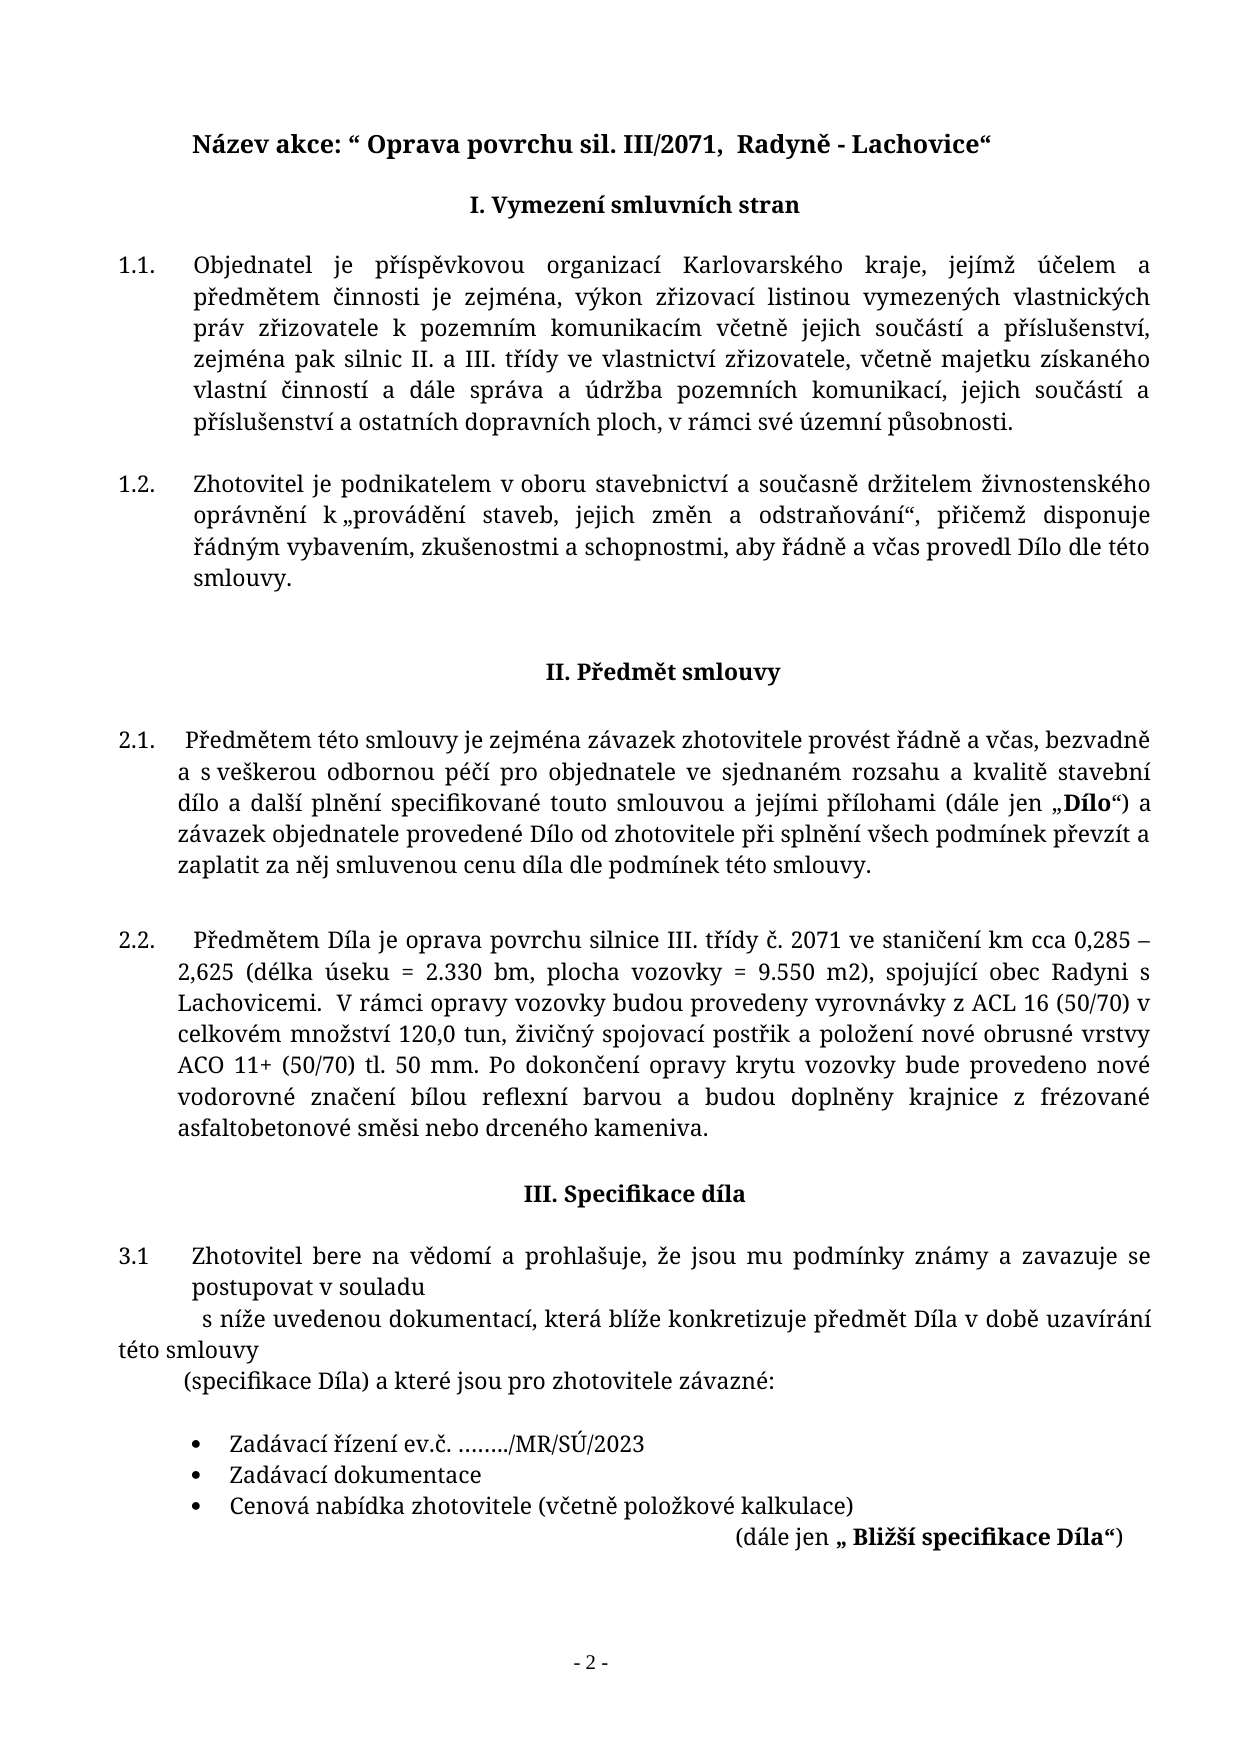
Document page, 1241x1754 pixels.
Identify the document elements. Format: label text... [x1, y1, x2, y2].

text s níže uvedenou dokumentací, která blíže konkretizuje předmět Díla v době uzavírání této smlouvy [118, 1303, 1152, 1365]
text (dále jen „ Bližší specifikace Díla“) [229, 1521, 1152, 1553]
text III. Specifikace díla [118, 1178, 1152, 1209]
text 1.1. Objednatel je příspěvkovou organizací Karlovarského kraje, jejímž účelem a předmětem činnosti je zejména, výkon zřizovací listinou vymezených vlastnických práv zřizovatele k pozemním komunikacím včetně jejich součástí a příslušenství, zejména pak silnic II. a III. třídy ve vlastnictví zřizovatele, včetně majetku získaného vlastní činností a dále správa a údržba pozemních komunikací, jejich součástí a příslušenství a ostatních dopravních ploch, v rámci své územní působnosti. [118, 249, 1152, 437]
text 2.1. Předmětem této smlouvy je zejména závazek zhotovitele provést řádně a včas, bezvadně a s veškerou odbornou péčí pro objednatele ve sjednaném rozsahu a kvalitě stavební dílo a další plnění specifikované touto smlouvou a jejími přílohami (dále jen „Dílo“) a závazek objednatele provedené Dílo od zhotovitele při splnění všech podmínek převzít a zaplatit za něj smluvenou cenu díla dle podmínek této smlouvy. [118, 724, 1152, 880]
list Zadávací dokumentace [192, 1459, 1152, 1490]
text Název akce: “ Oprava povrchu sil. III/2071, Radyně - Lachovice“ [118, 127, 1152, 161]
text 1.2. Zhotovitel je podnikatelem v oboru stavebnictví a současně držitelem živnostenského oprávnění k „provádění staveb, jejich změn a odstraňování“, přičemž disponuje řádným vybavením, zkušenostmi a schopnostmi, aby řádně a včas provedl Dílo dle této smlouvy. [118, 468, 1152, 593]
list Zadávací řízení ev.č. ……../MR/SÚ/2023 [192, 1428, 1152, 1459]
text II. Předmět smlouvy [174, 655, 1152, 687]
text I. Vymezení smluvních stran [118, 189, 1152, 221]
text 2.2. Předmětem Díla je oprava povrchu silnice III. třídy č. 2071 ve staničení km cca 0,285 – 2,625 (délka úseku = 2.330 bm, plocha vozovky = 9.550 m2), spojující obec Radyni s Lachovicemi. V rámci opravy vozovky budou provedeny vyrovnávky z ACL 16 (50/70) v celkovém množství 120,0 tun, živičný spojovací postřik a položení nové obrusné vrstvy ACO 11+ (50/70) tl. 50 mm. Po dokončení opravy krytu vozovky bude provedeno nové vodorovné značení bílou reflexní barvou a budou doplněny krajnice z frézované asfaltobetonové směsi nebo drceného kameniva. [118, 924, 1152, 1143]
text (specifikace Díla) a které jsou pro zhotovitele závazné: [118, 1365, 1152, 1396]
list Zhotovitel bere na vědomí a prohlašuje, že jsou mu podmínky známy a zavazuje se postupovat v souladu [118, 1240, 1152, 1303]
list Cenová nabídka zhotovitele (včetně položkové kalkulace) [192, 1490, 1152, 1521]
